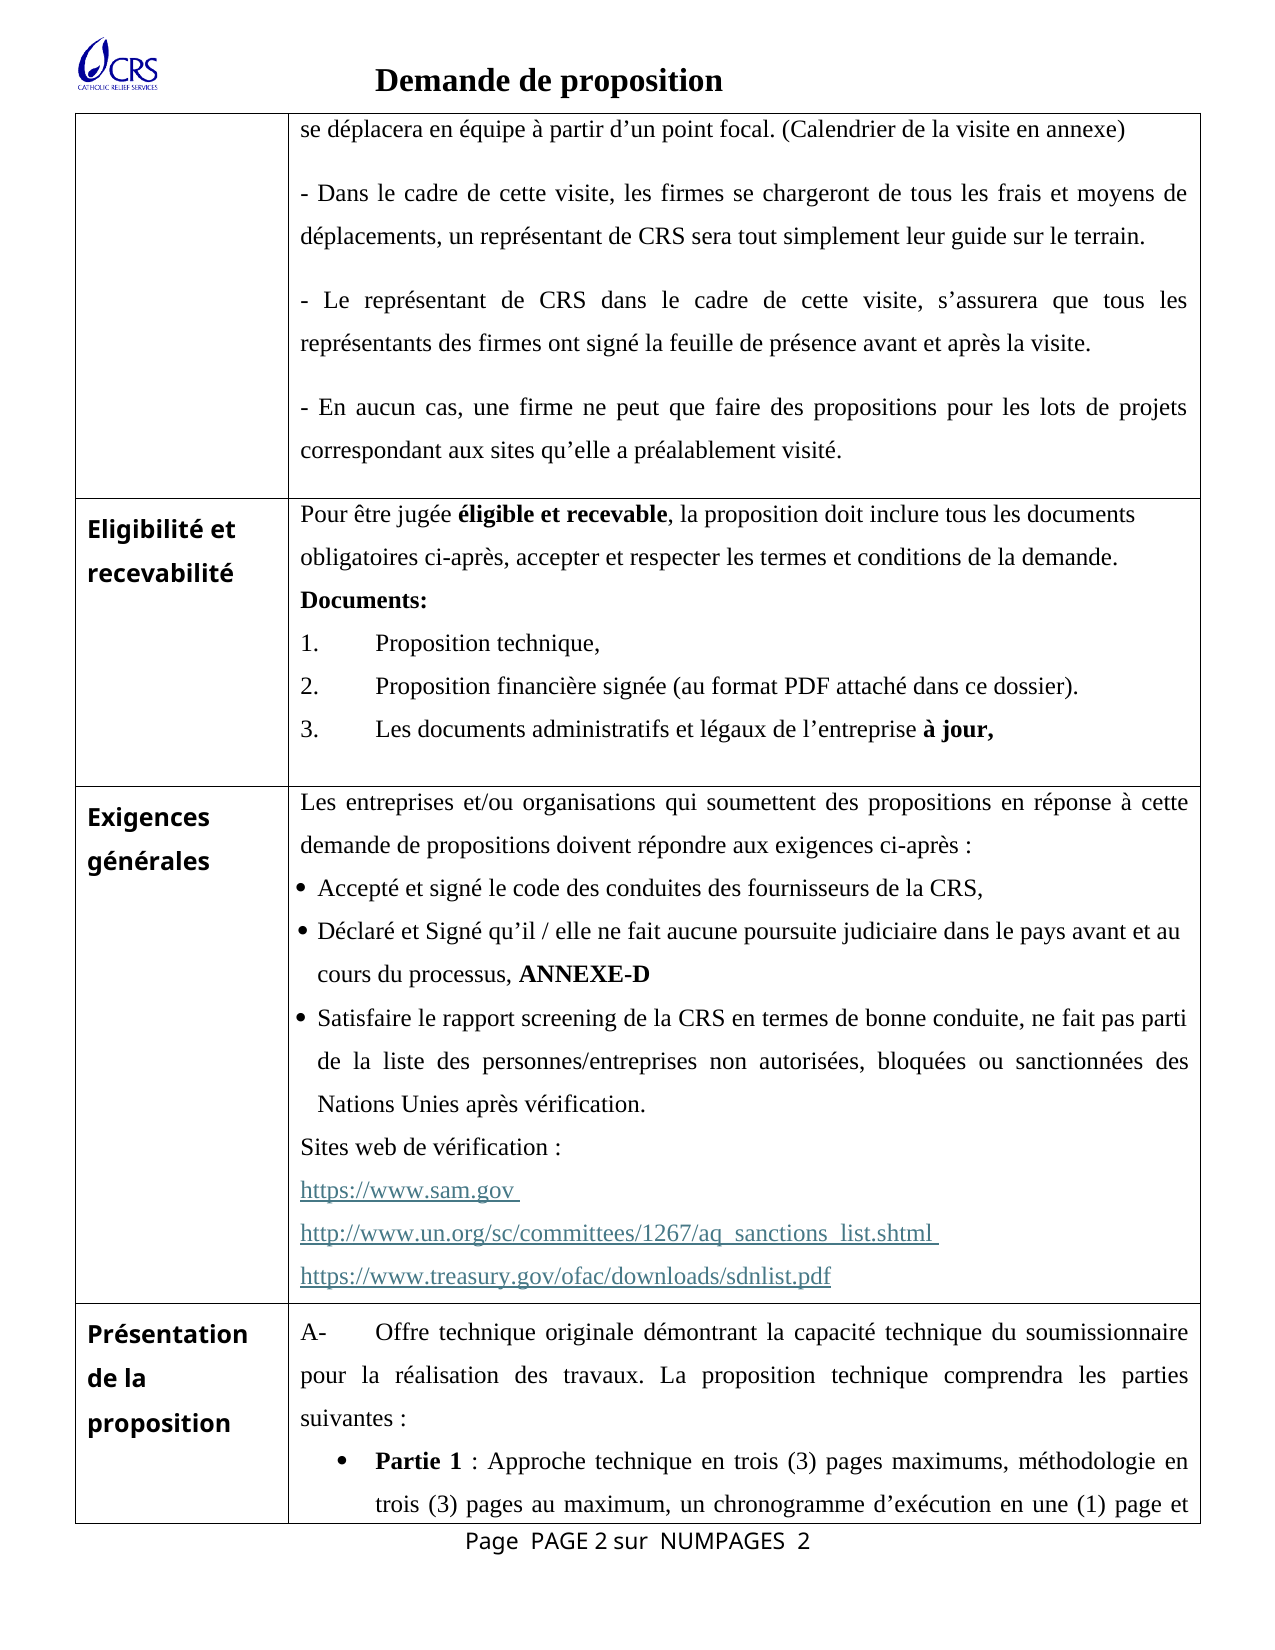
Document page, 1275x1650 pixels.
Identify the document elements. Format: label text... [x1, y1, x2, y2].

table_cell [76, 114, 288, 498]
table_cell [289, 114, 1200, 498]
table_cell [289, 1304, 1200, 1523]
table_cell Eligibilité et recevabilité [76, 499, 288, 786]
table_cell Exigences générales [76, 787, 288, 1303]
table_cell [76, 1304, 288, 1523]
picture [75, 37, 170, 91]
table_cell Pour être jugée éligible et recevable, la proposition doit inclure tous les documents obligatoires ci-après, accepter et respecter les termes et conditions de la demande. Documents: Proposition technique, Proposition financière signée (au format PDF attaché dans ce dossier). Les documents administratifs et légaux de l’entreprise à jour, [289, 499, 1200, 786]
table_cell Les entreprises et/ou organisations qui soumettent des propositions en réponse à cette demande de propositions doivent répondre aux exigences ci-après : Accepté et signé le code des conduites des fournisseurs de la CRS, Déclaré et Signé qu’il / elle ne fait aucune poursuite judiciaire dans le pays avant et au cours du processus, ANNEXE-D Satisfaire le rapport screening de la CRS en termes de bonne conduite, ne fait pas parti de la liste des personnes/entreprises non autorisées, bloquées ou sanctionnées des Nations Unies après vérification. Sites web de vérification : https://www.sam.gov http://www.un.org/sc/committees/1267/aq_sanctions_list.shtml https://www.treasury.gov/ofac/downloads/sdnlist.pdf [289, 787, 1200, 1303]
